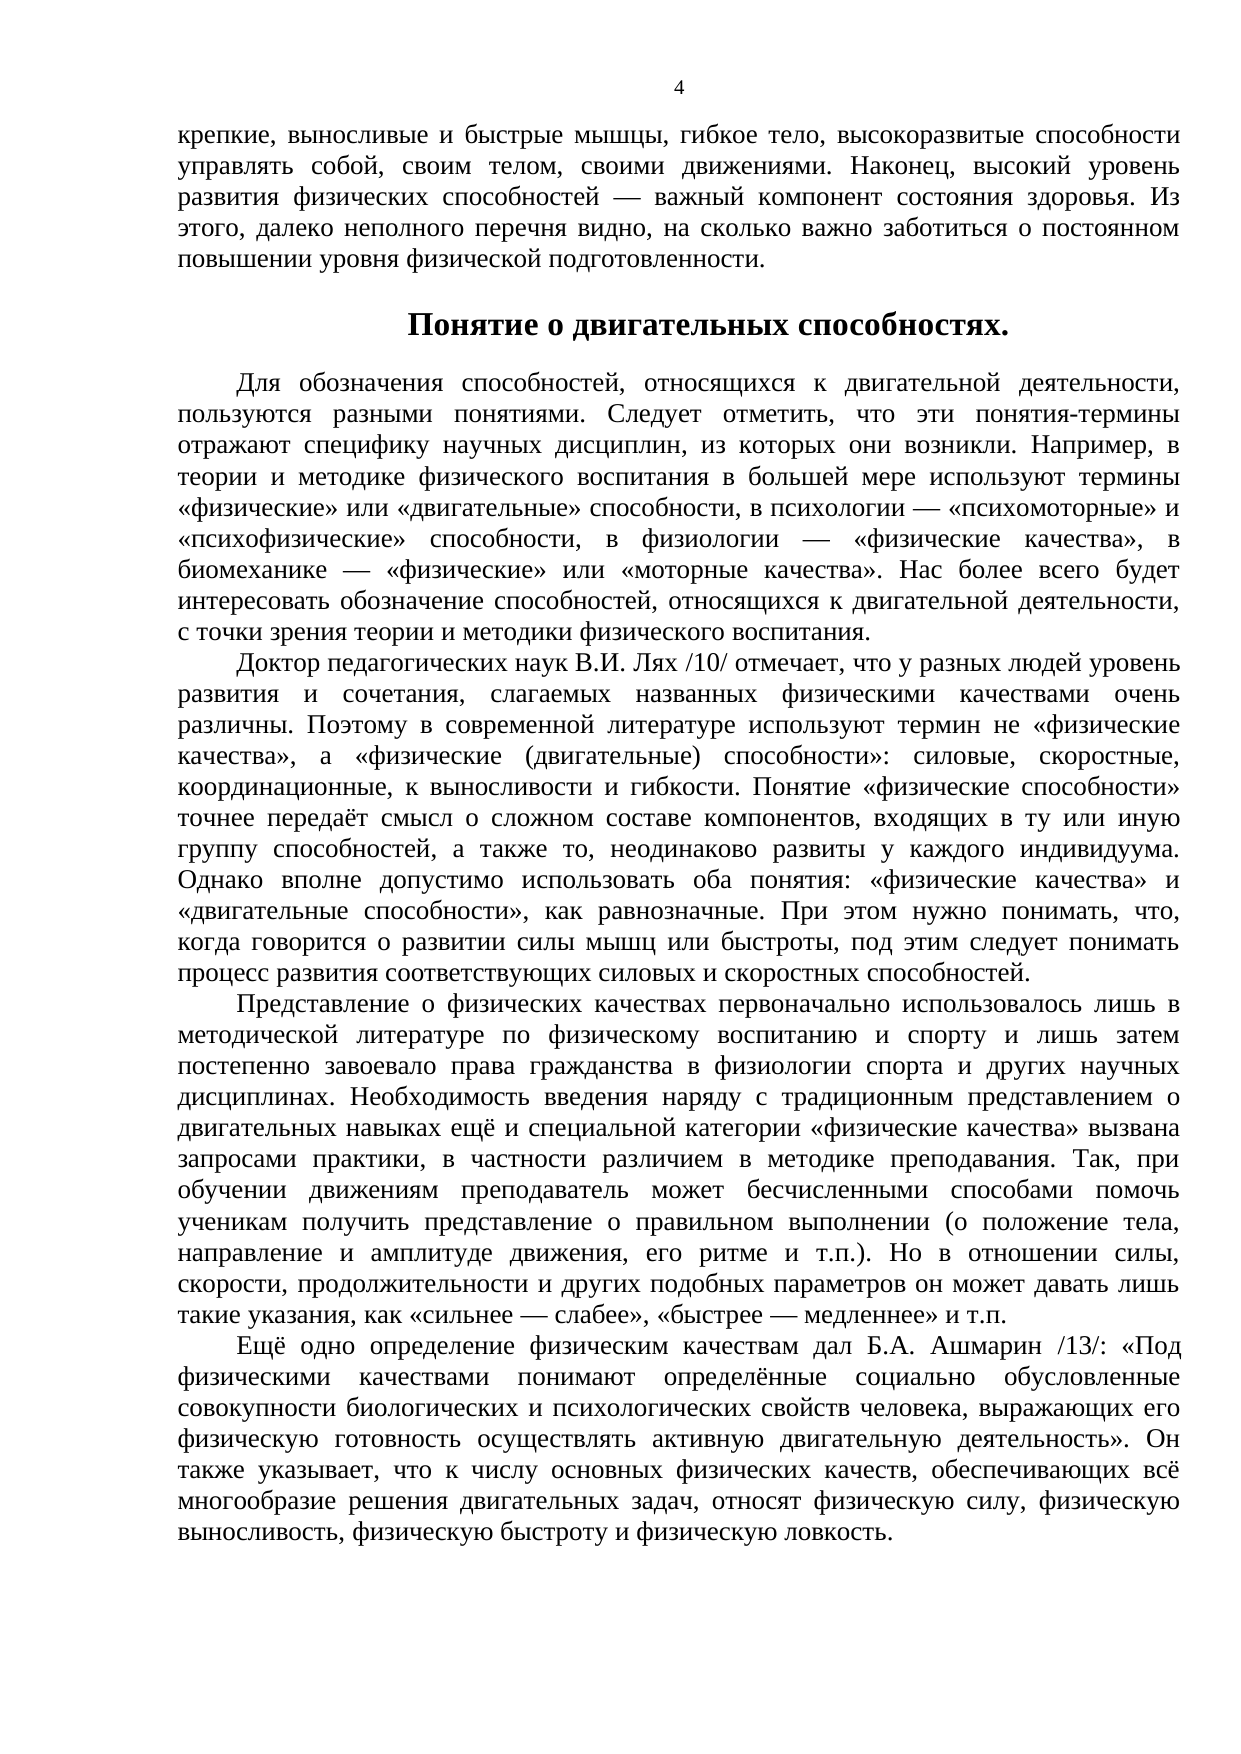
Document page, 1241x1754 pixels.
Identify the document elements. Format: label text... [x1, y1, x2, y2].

text Доктор педагогических наук В.И. Лях /10/ отмечает, что у разных людей уровень развития и сочетания, слагаемых названных физическими качествами очень различны. Поэтому в современной литературе используют термин не «физические качества», а «физические (двигательные) способности»: силовые, скоростные, координационные, к выносливости и гибкости. Понятие «физические способности» точнее передаёт смысл о сложном составе компонентов, входящих в ту или иную группу способностей, а также то, неодинаково развиты у каждого индивидуума. Однако вполне допустимо использовать оба понятия: «физические качества» и «двигательные способности», как равнозначные. При этом нужно понимать, что, когда говорится о развитии силы мышц или быстроты, под этим следует понимать процесс развития соответствующих силовых и скоростных способностей. [177, 646, 1181, 988]
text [177, 118, 1181, 273]
text Понятие о двигательных способностях. [177, 304, 1181, 343]
text Ещё одно определение физическим качествам дал Б.А. Ашмарин /13/: «Под физическими качествами понимают определённые социально обусловленные совокупности биологических и психологических свойств человека, выражающих его физическую готовность осуществлять активную двигательную деятельность». Он также указывает, что к числу основных физических качеств, обеспечивающих всё многообразие решения двигательных задач, относят физическую силу, физическую выносливость, физическую быстроту и физическую ловкость. [177, 1329, 1181, 1546]
text Представление о физических качествах первоначально использовалось лишь в методической литературе по физическому воспитанию и спорту и лишь затем постепенно завоевало права гражданства в физиологии спорта и других научных дисциплинах. Необходимость введения наряду с традиционным представлением о двигательных навыках ещё и специальной категории «физические качества» вызвана запросами практики, в частности различием в методике преподавания. Так, при обучении движениям преподаватель может бесчисленными способами помочь ученикам получить представление о правильном выполнении (о положение тела, направление и амплитуде движения, его ритме и т.п.). Но в отношении силы, скорости, продолжительности и других подобных параметров он может давать лишь такие указания, как «сильнее — слабее», «быстрее — медленнее» и т.п. [177, 988, 1181, 1329]
text Для обозначения способностей, относящихся к двигательной деятельности, пользуются разными понятиями. Следует отметить, что эти понятия-термины отражают специфику научных дисциплин, из которых они возникли. Например, в теории и методике физического воспитания в большей мере используют термины «физические» или «двигательные» способности, в психологии — «психомоторные» и «психофизические» способности, в физиологии — «физические качества», в биомеханике — «физические» или «моторные качества». Нас более всего будет интересовать обозначение способностей, относящихся к двигательной деятельности, с точки зрения теории и методики физического воспитания. [177, 367, 1181, 646]
